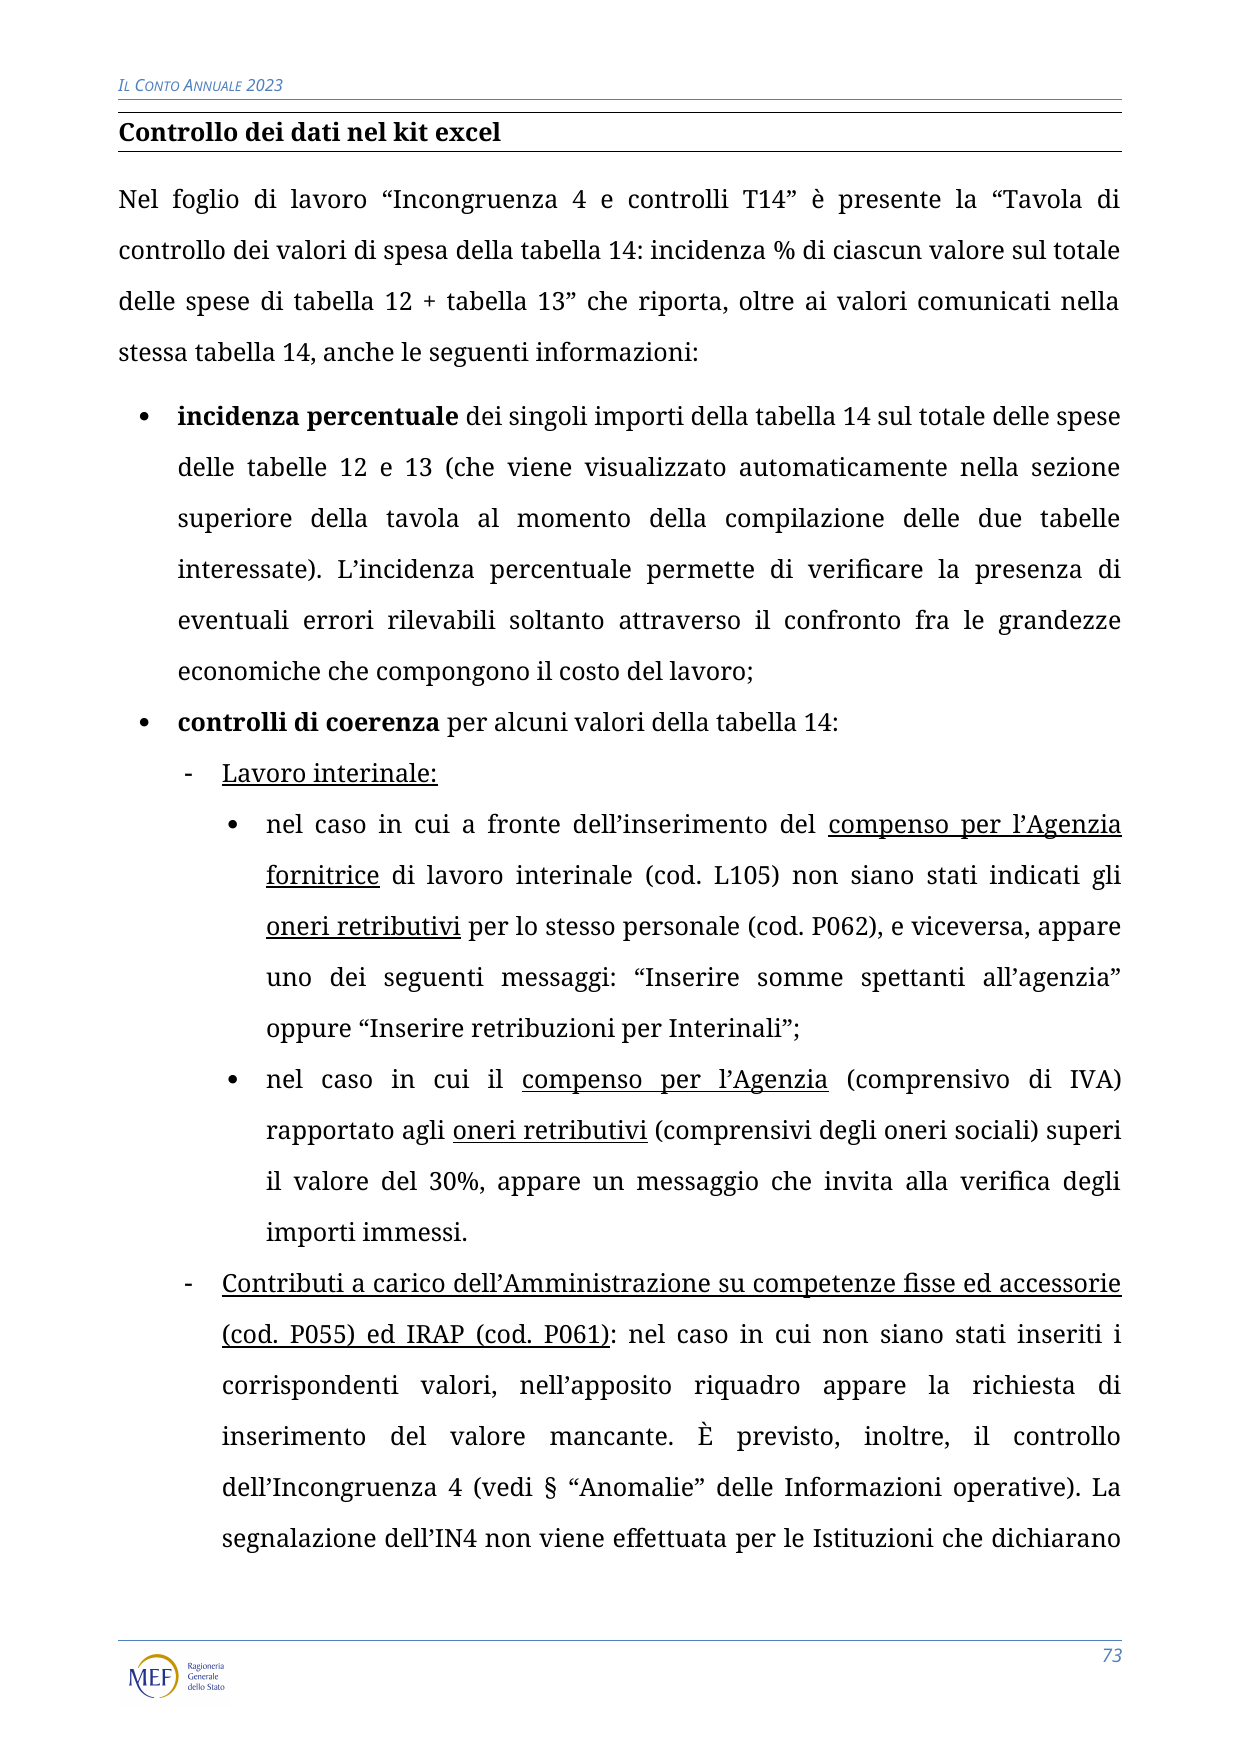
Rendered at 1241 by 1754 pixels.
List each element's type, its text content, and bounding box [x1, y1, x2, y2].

list nel caso in cui a fronte dell’inserimento del compenso per l’Agenzia fornitrice di lavoro interinale (cod. L105) non siano stati indicati gli oneri retributivi per lo stesso personale (cod. P062), e viceversa, appare uno dei seguenti messaggi: “Inserire somme spettanti all’agenzia” oppure “Inserire retribuzioni per Interinali”; [228, 806, 1122, 1045]
list nel caso in cui il compenso per l’Agenzia (comprensivo di IVA) rapportato agli oneri retributivi (comprensivi degli oneri sociali) superi il valore del 30%, appare un messaggio che invita alla verifica degli importi immessi. [228, 1062, 1122, 1249]
text Nel foglio di lavoro “Incongruenza 4 e controlli T14” è presente la “Tavola di controllo dei valori di spesa della tabella 14: incidenza % di ciascun valore sul totale delle spese di tabella 12 + tabella 13” che riporta, oltre ai valori comunicati nella stessa tabella 14, anche le seguenti informazioni: [118, 181, 1122, 369]
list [184, 1266, 1122, 1555]
list Lavoro interinale: [184, 755, 1122, 789]
text Controllo dei dati nel kit excel [118, 113, 1122, 151]
list incidenza percentuale dei singoli importi della tabella 14 sul totale delle spese delle tabelle 12 e 13 (che viene visualizzato automaticamente nella sezione superiore della tavola al momento della compilazione delle due tabelle interessate). L’incidenza percentuale permette di verificare la presenza di eventuali errori rilevabili soltanto attraverso il confronto fra le grandezze economiche che compongono il costo del lavoro; [140, 398, 1122, 687]
picture [120, 1645, 231, 1707]
list controlli di coerenza per alcuni valori della tabella 14: [140, 704, 1122, 738]
